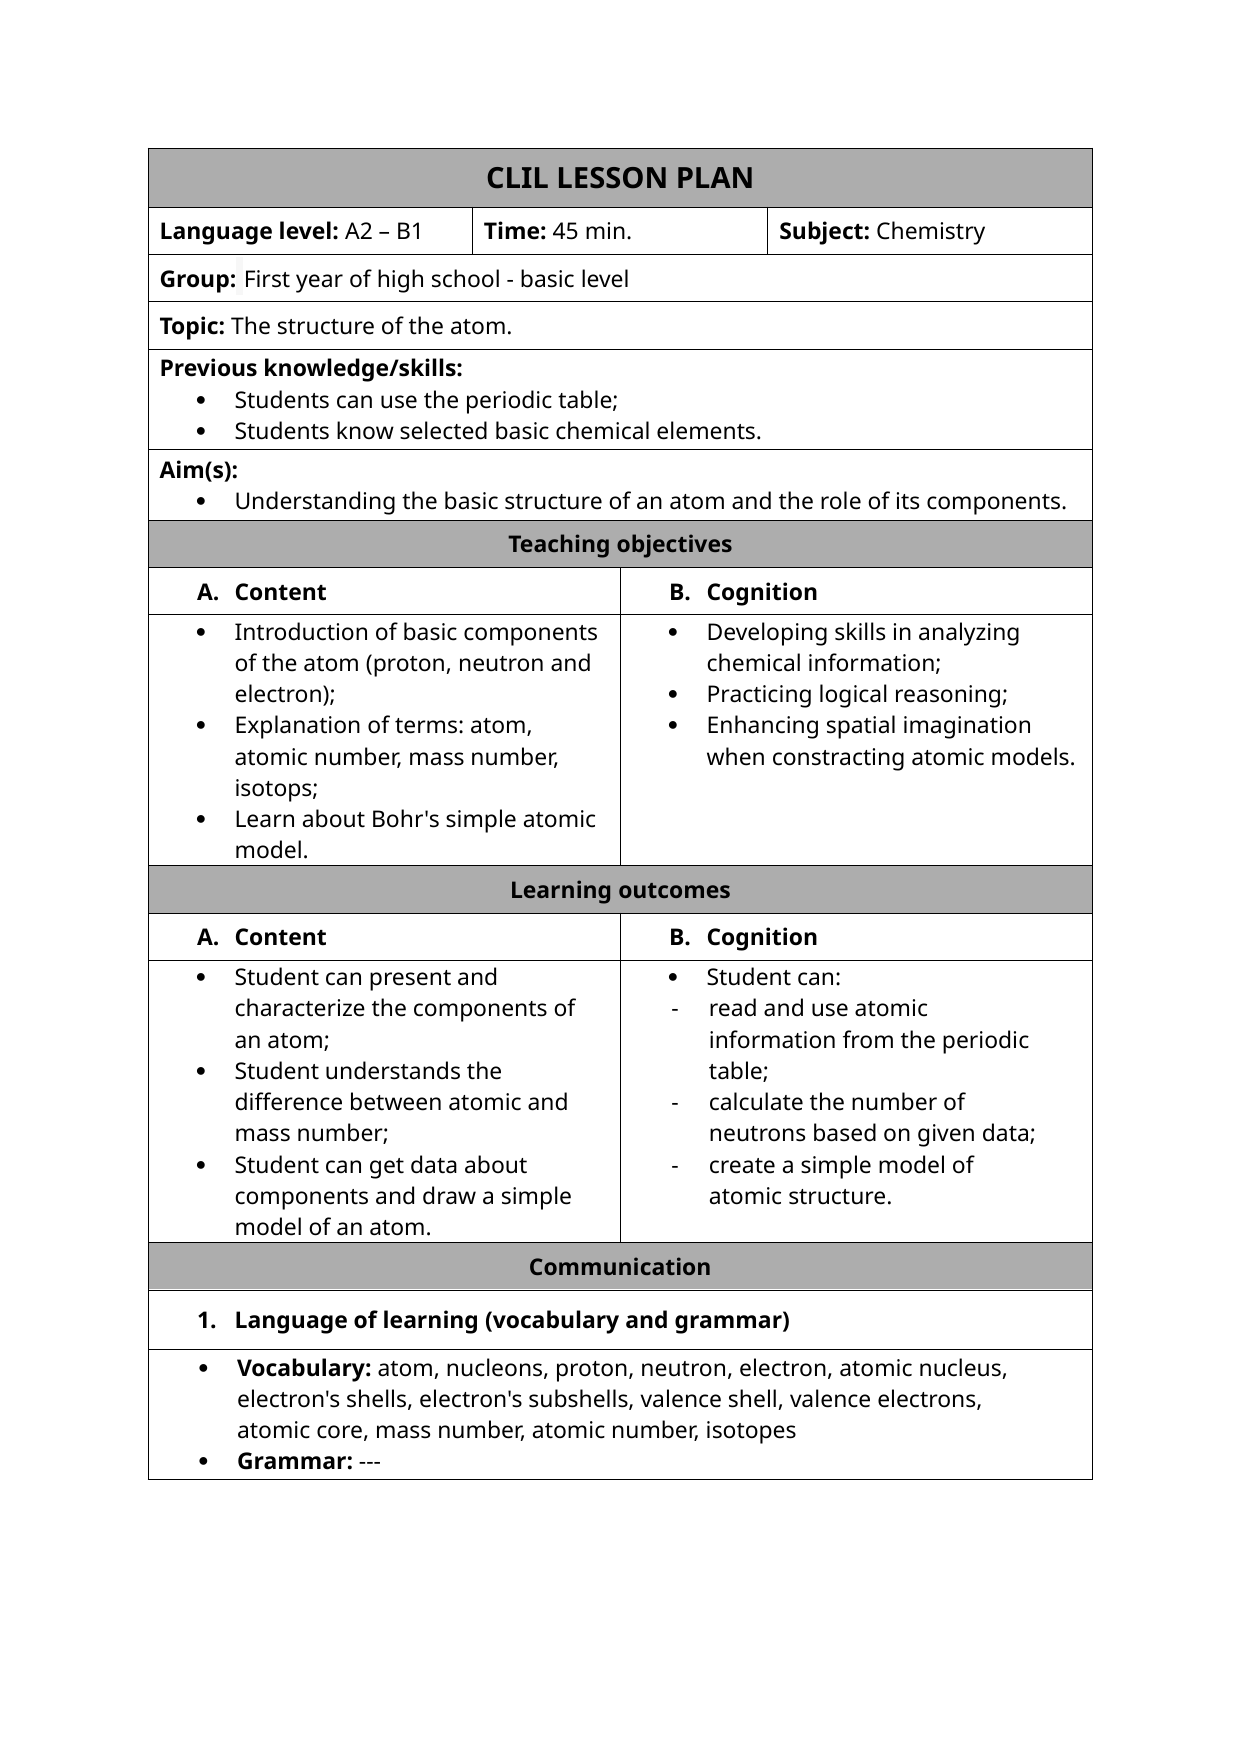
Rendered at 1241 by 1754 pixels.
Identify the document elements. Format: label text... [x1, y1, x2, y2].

table_cell Teaching objectives [149, 521, 1092, 567]
table_header CLIL LESSON PLAN [149, 149, 1092, 207]
table_cell Content [149, 568, 620, 614]
table_cell Introduction of basic components of the atom (proton, neutron and electron); Explanation of terms: atom, atomic number, mass number, isotops; Learn about Bohr's simple atomic model. [149, 615, 620, 865]
table_cell Vocabulary: atom, nucleons, proton, neutron, electron, atomic nucleus, electron's shells, electron's subshells, valence shell, valence electrons, atomic core, mass number, atomic number, isotopes Grammar: --- [149, 1350, 1092, 1478]
table_cell Student can present and characterize the components of an atom; Student understands the difference between atomic and mass number; Student can get data about components and draw a simple model of an atom. [149, 961, 620, 1242]
table_cell Cognition [621, 568, 1092, 614]
table_cell Communication [149, 1243, 1092, 1289]
table_cell Language of learning (vocabulary and grammar) [149, 1291, 1092, 1349]
table_cell Subject: Chemistry [768, 208, 1092, 254]
table_cell Group: First year of high school - basic level [149, 255, 1092, 301]
table_cell Topic: The structure of the atom. [149, 302, 1092, 348]
table_cell Developing skills in analyzing chemical information; Practicing logical reasoning; Enhancing spatial imagination when constracting atomic models. [621, 615, 1092, 865]
table_cell Cognition [621, 914, 1092, 960]
table_cell Time: 45 min. [473, 208, 767, 254]
table_cell Learning outcomes [149, 866, 1092, 913]
table_cell Previous knowledge/skills: Students can use the periodic table; Students know selected basic chemical elements. [149, 350, 1092, 449]
table_cell Content [149, 914, 620, 960]
table_cell Aim(s): Understanding the basic structure of an atom and the role of its components. [149, 450, 1092, 520]
table_cell Language level: A2 – B1 [149, 208, 472, 254]
table_cell Student can: read and use atomic information from the periodic table; calculate the number of neutrons based on given data; create a simple model of atomic structure. [621, 961, 1092, 1242]
